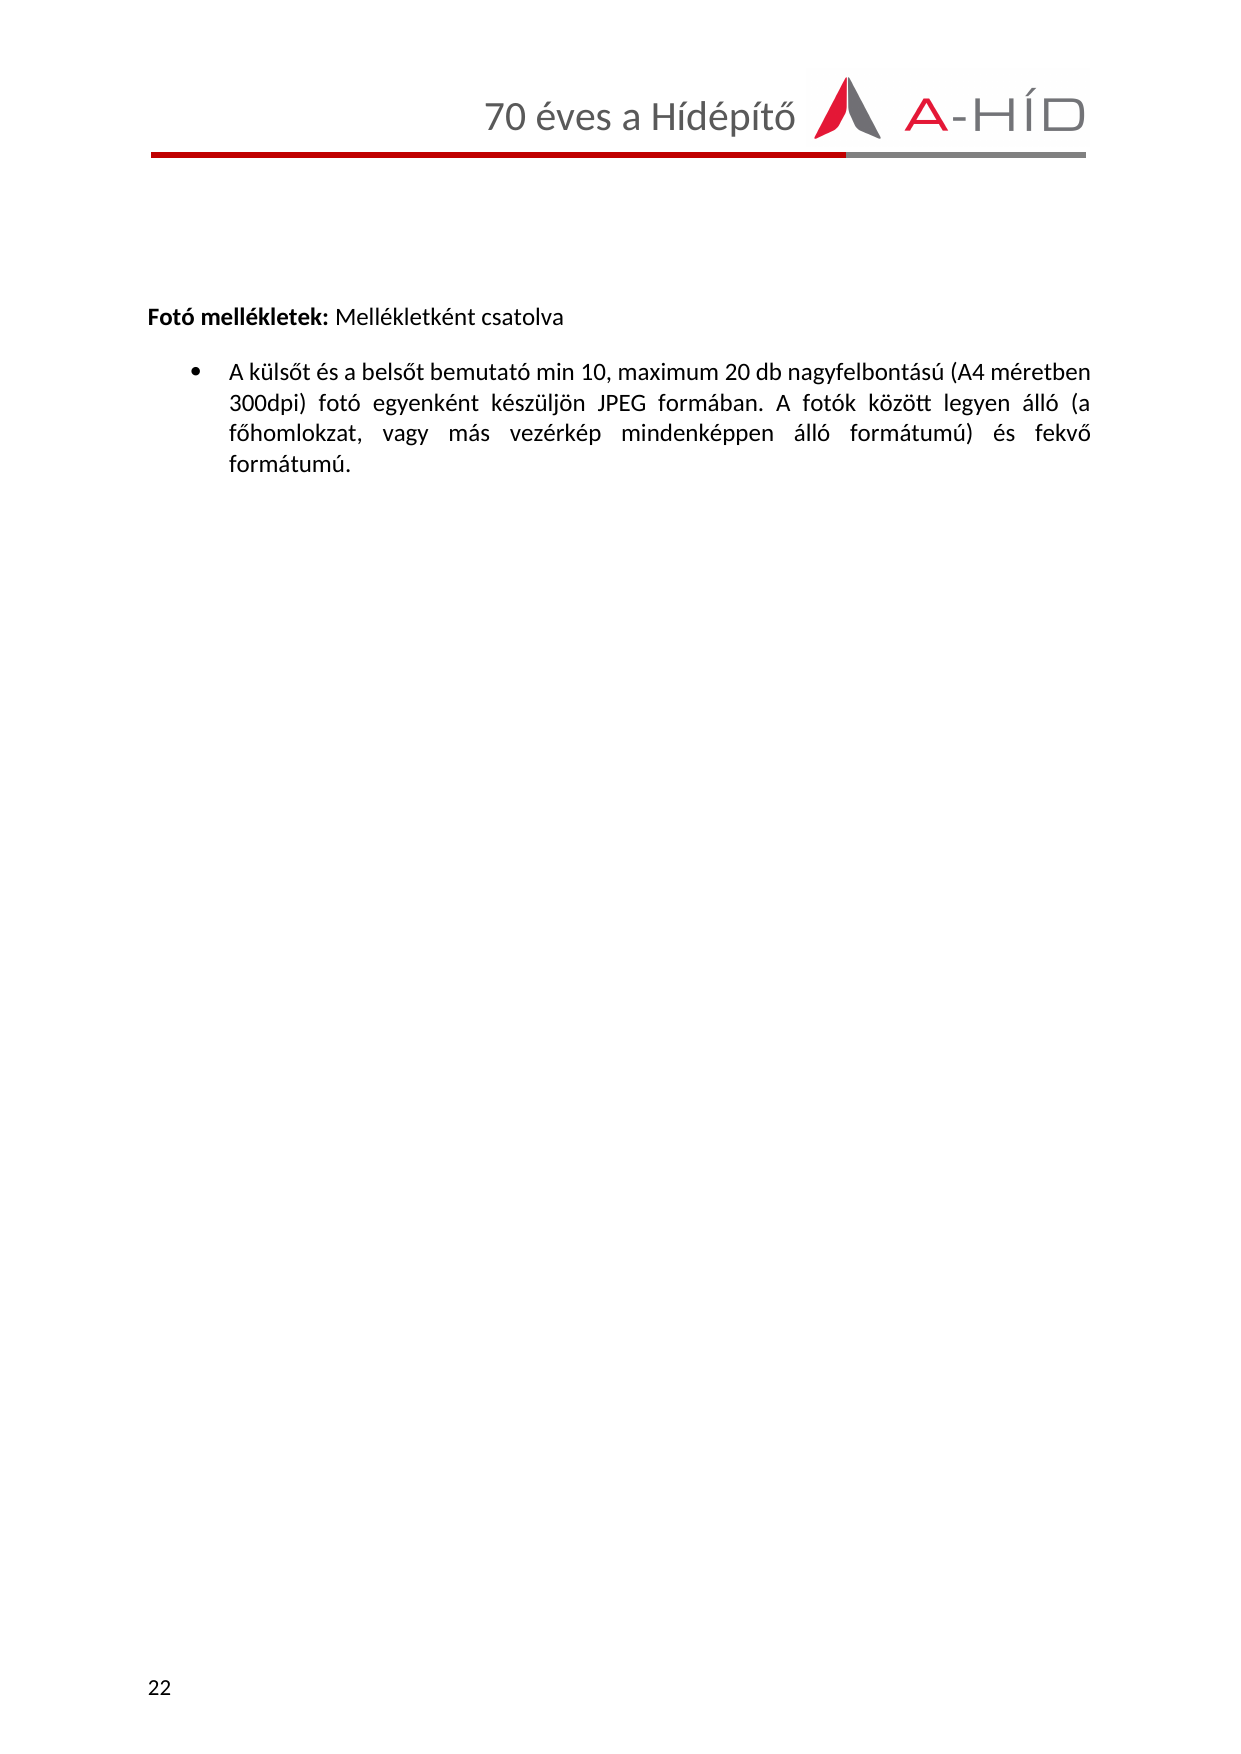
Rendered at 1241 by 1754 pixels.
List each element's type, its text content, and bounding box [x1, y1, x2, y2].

text Fotó mellékletek: Mellékletként csatolva [148, 301, 1092, 331]
picture [806, 68, 1091, 147]
list A külsőt és a belsőt bemutató min 10, maximum 20 db nagyfelbontású (A4 méretben 300dpi) fotó egyenként készüljön JPEG formában. A fotók között legyen álló (a főhomlokzat, vagy más vezérkép mindenképpen álló formátumú) és fekvő formátumú. [191, 357, 1092, 479]
